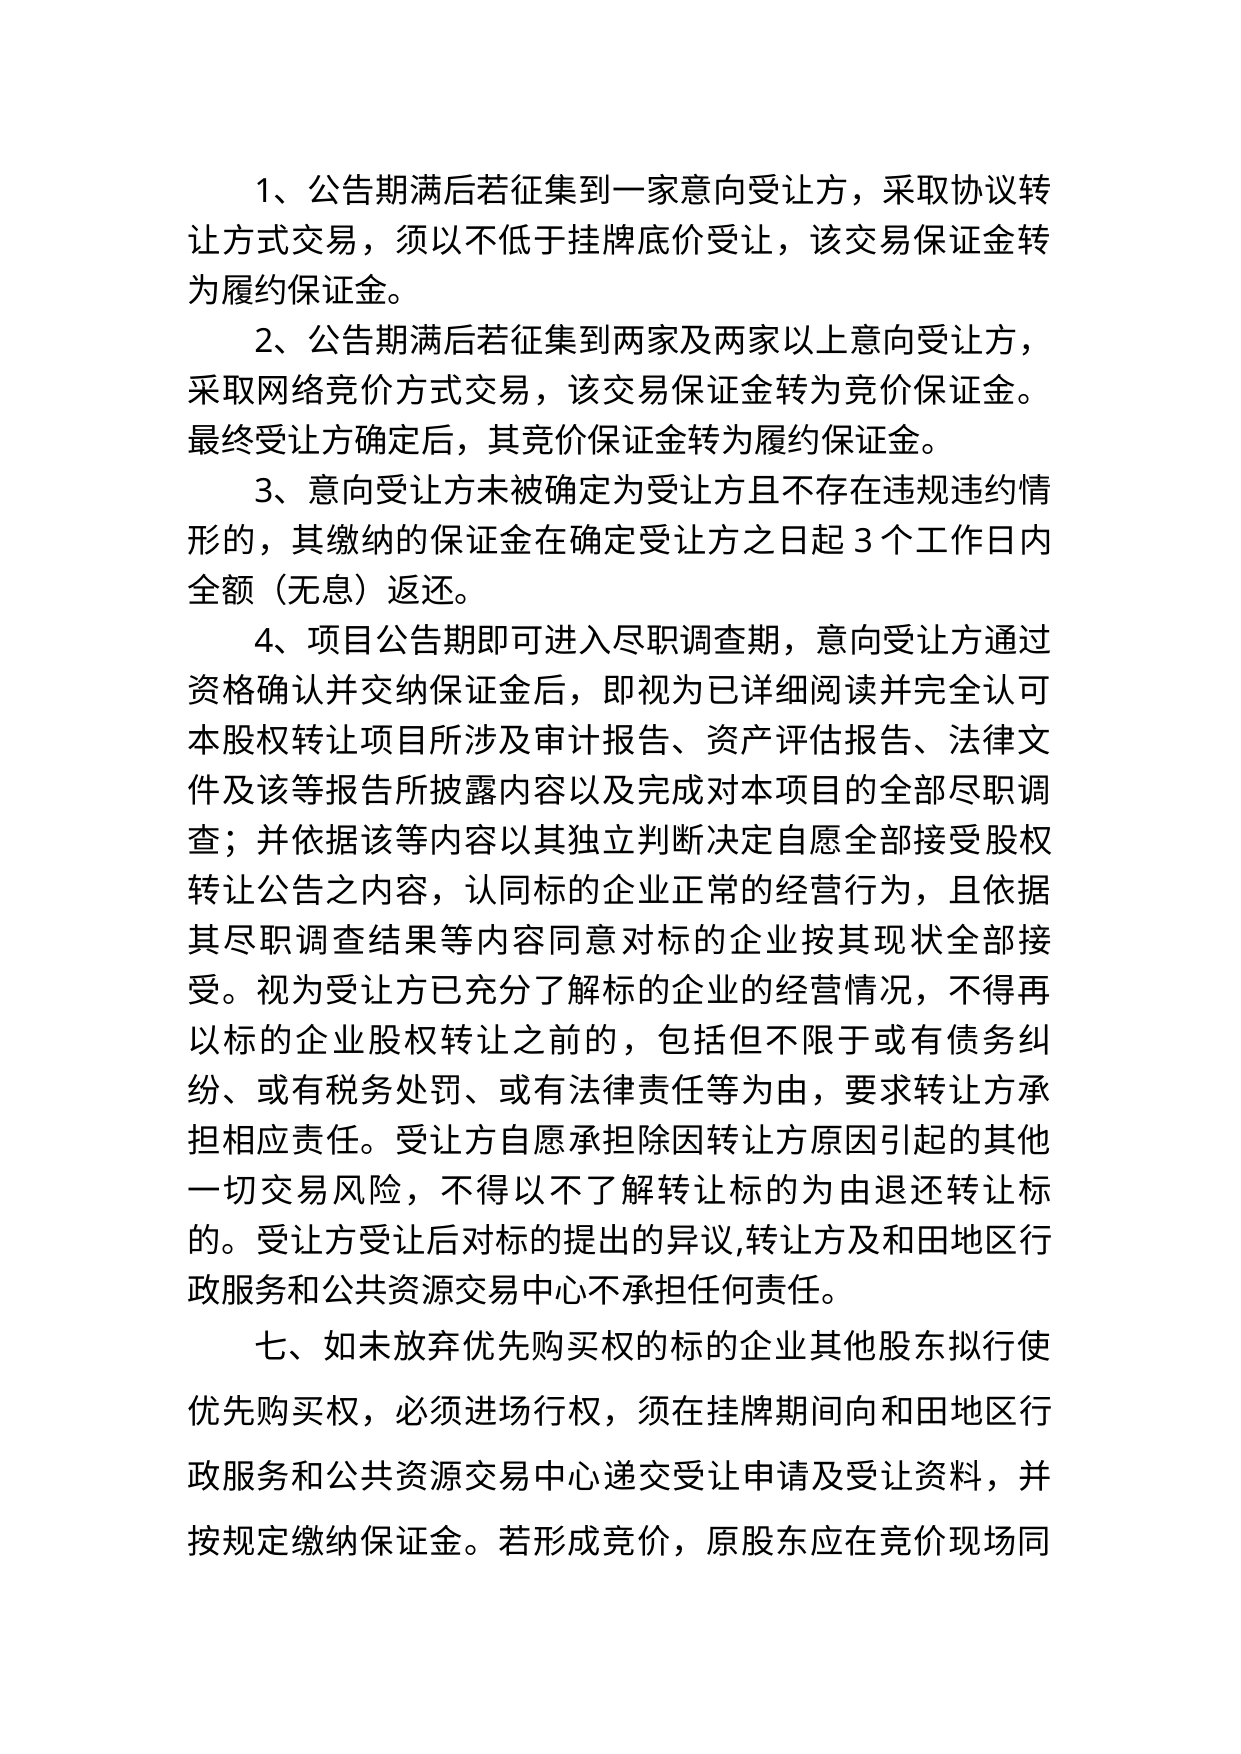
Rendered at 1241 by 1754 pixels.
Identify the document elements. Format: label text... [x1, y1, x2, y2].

text 3、意向受让方未被确定为受让方且不存在违规违约情形的，其缴纳的保证金在确定受让方之日起3个工作日内全额（无息）返还。 [187, 462, 1053, 612]
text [187, 1312, 1053, 1572]
text 1、公告期满后若征集到一家意向受让方，采取协议转让方式交易，须以不低于挂牌底价受让，该交易保证金转为履约保证金。 [187, 162, 1053, 312]
text 4、项目公告期即可进入尽职调查期，意向受让方通过资格确认并交纳保证金后，即视为已详细阅读并完全认可本股权转让项目所涉及审计报告、资产评估报告、法律文件及该等报告所披露内容以及完成对本项目的全部尽职调查；并依据该等内容以其独立判断决定自愿全部接受股权转让公告之内容，认同标的企业正常的经营行为，且依据其尽职调查结果等内容同意对标的企业按其现状全部接受。视为受让方已充分了解标的企业的经营情况，不得再以标的企业股权转让之前的，包括但不限于或有债务纠纷、或有税务处罚、或有法律责任等为由，要求转让方承担相应责任。受让方自愿承担除因转让方原因引起的其他一切交易风险，不得以不了解转让标的为由退还转让标的。受让方受让后对标的提出的异议,转让方及和田地区行政服务和公共资源交易中心不承担任何责任。 [187, 612, 1053, 1312]
text 2、公告期满后若征集到两家及两家以上意向受让方，采取网络竞价方式交易，该交易保证金转为竞价保证金。最终受让方确定后，其竞价保证金转为履约保证金。 [187, 312, 1053, 462]
